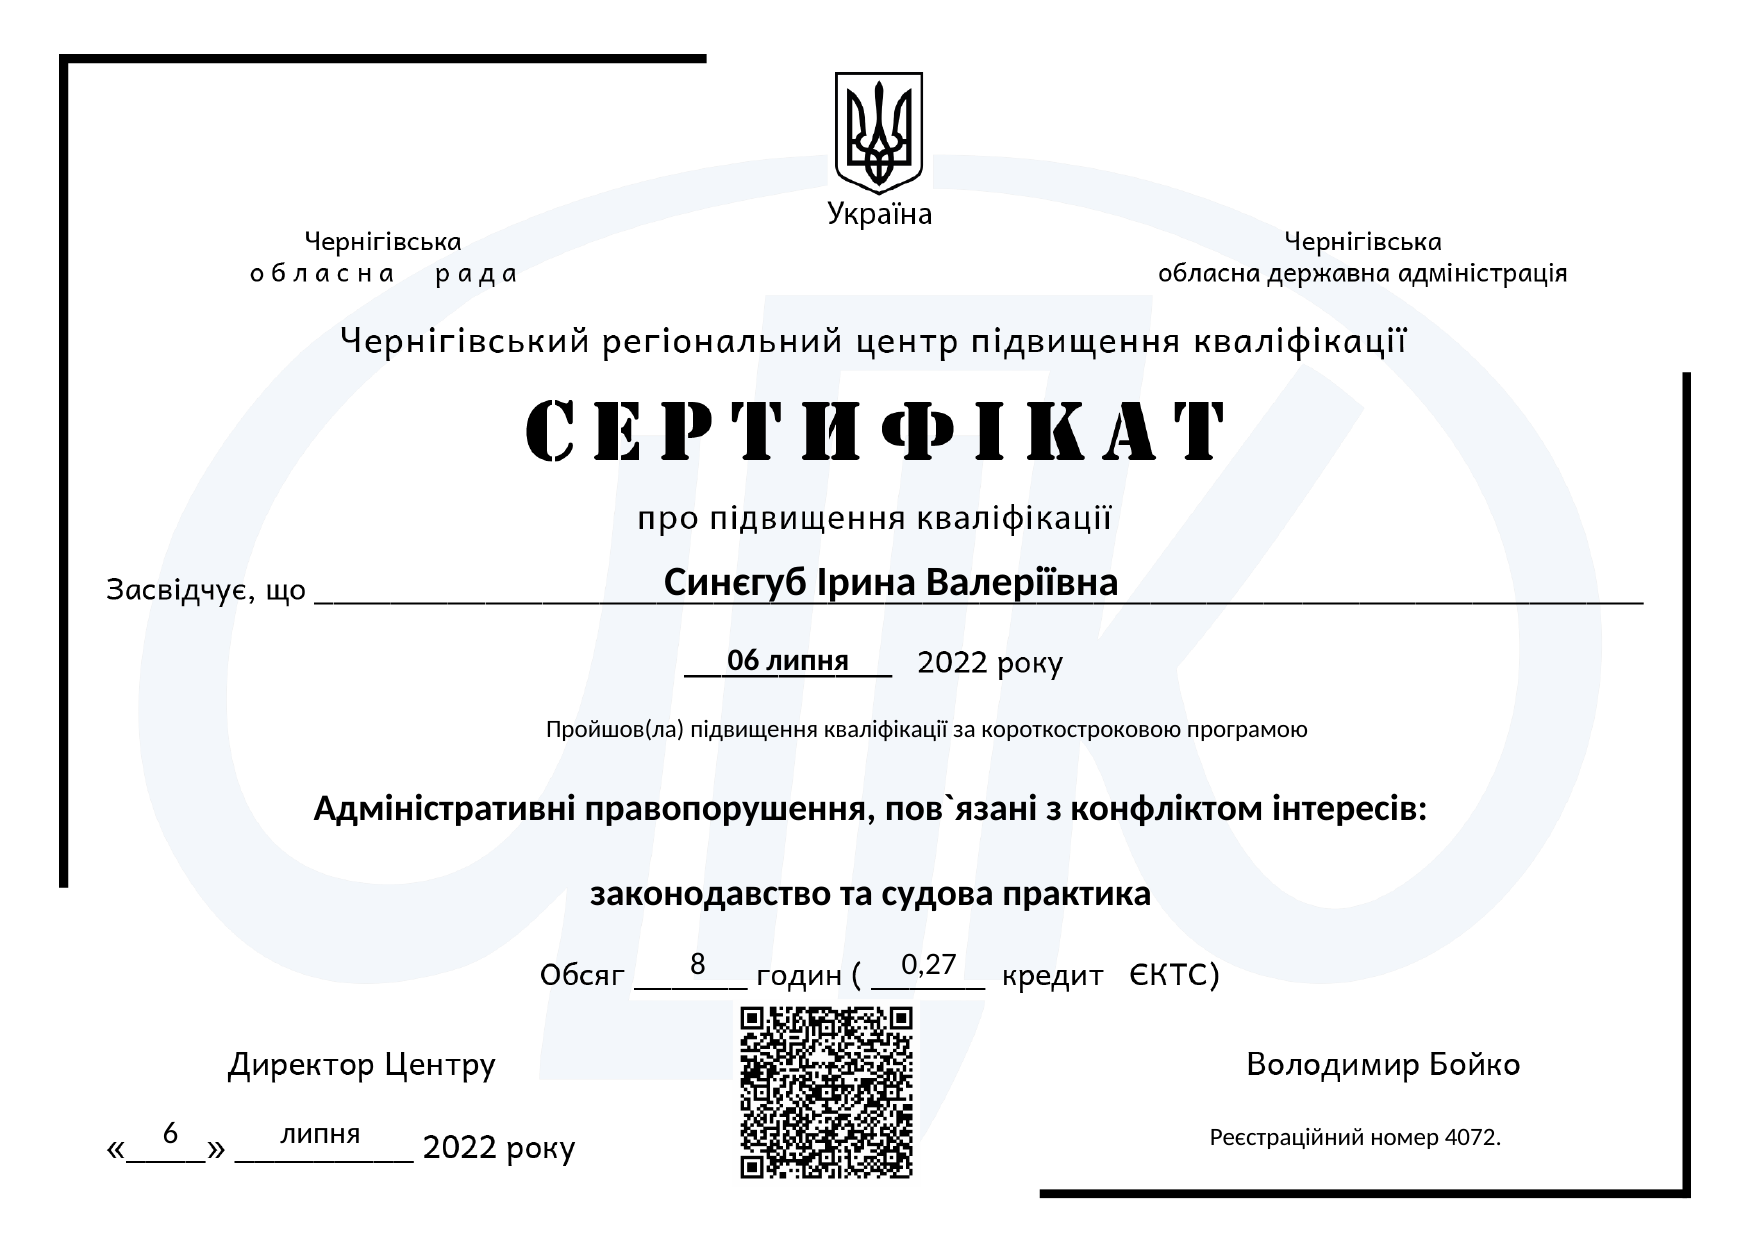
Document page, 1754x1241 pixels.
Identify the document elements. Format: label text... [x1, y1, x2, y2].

picture [59, 54, 1691, 555]
picture [59, 606, 1691, 1205]
text Пройшов(ла) підвищення кваліфікації за короткостроковою програмою [472, 714, 1754, 744]
text Синєгуб Ірина Валеріївна [29, 555, 1754, 606]
text Реєстраційний номер 4072. [1166, 1121, 1754, 1151]
